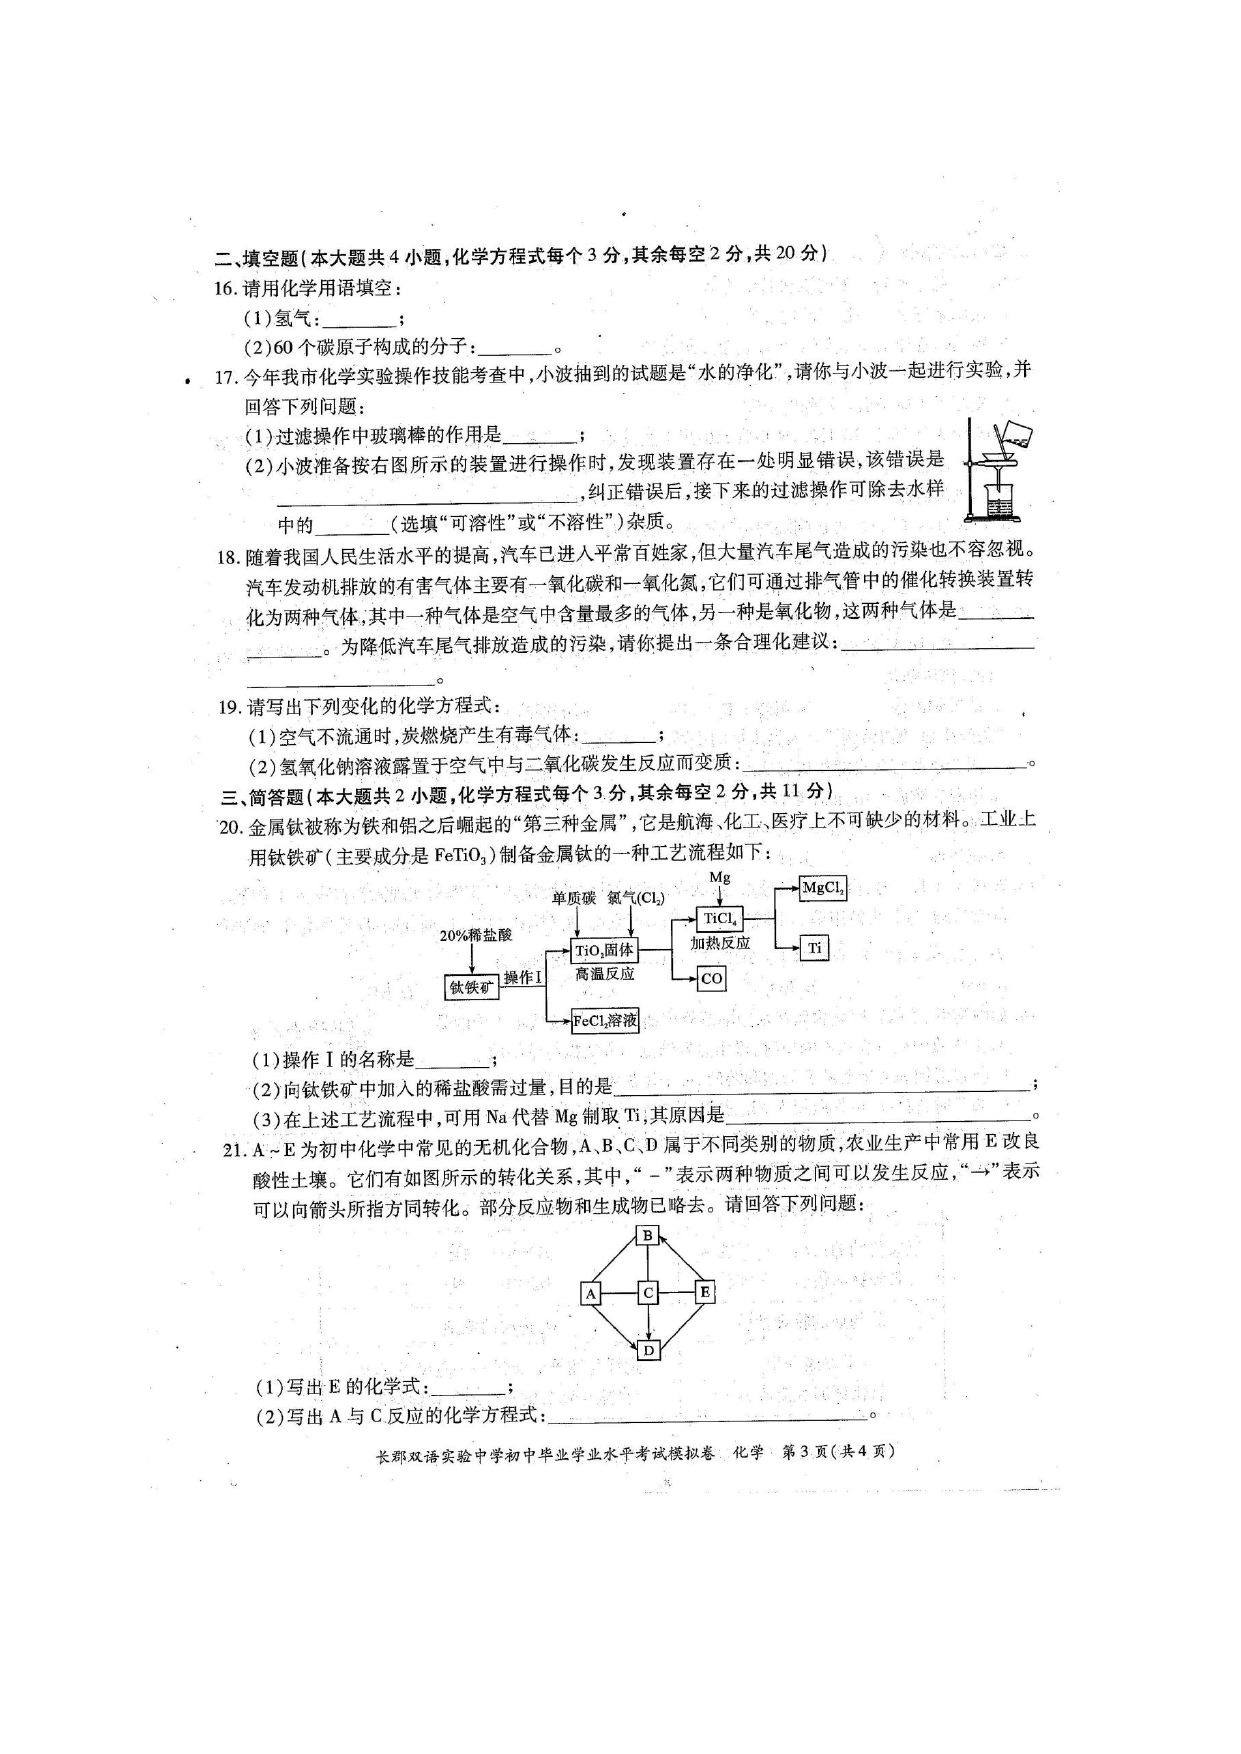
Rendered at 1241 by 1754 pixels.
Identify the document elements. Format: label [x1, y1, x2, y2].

picture [147, 162, 1127, 1508]
